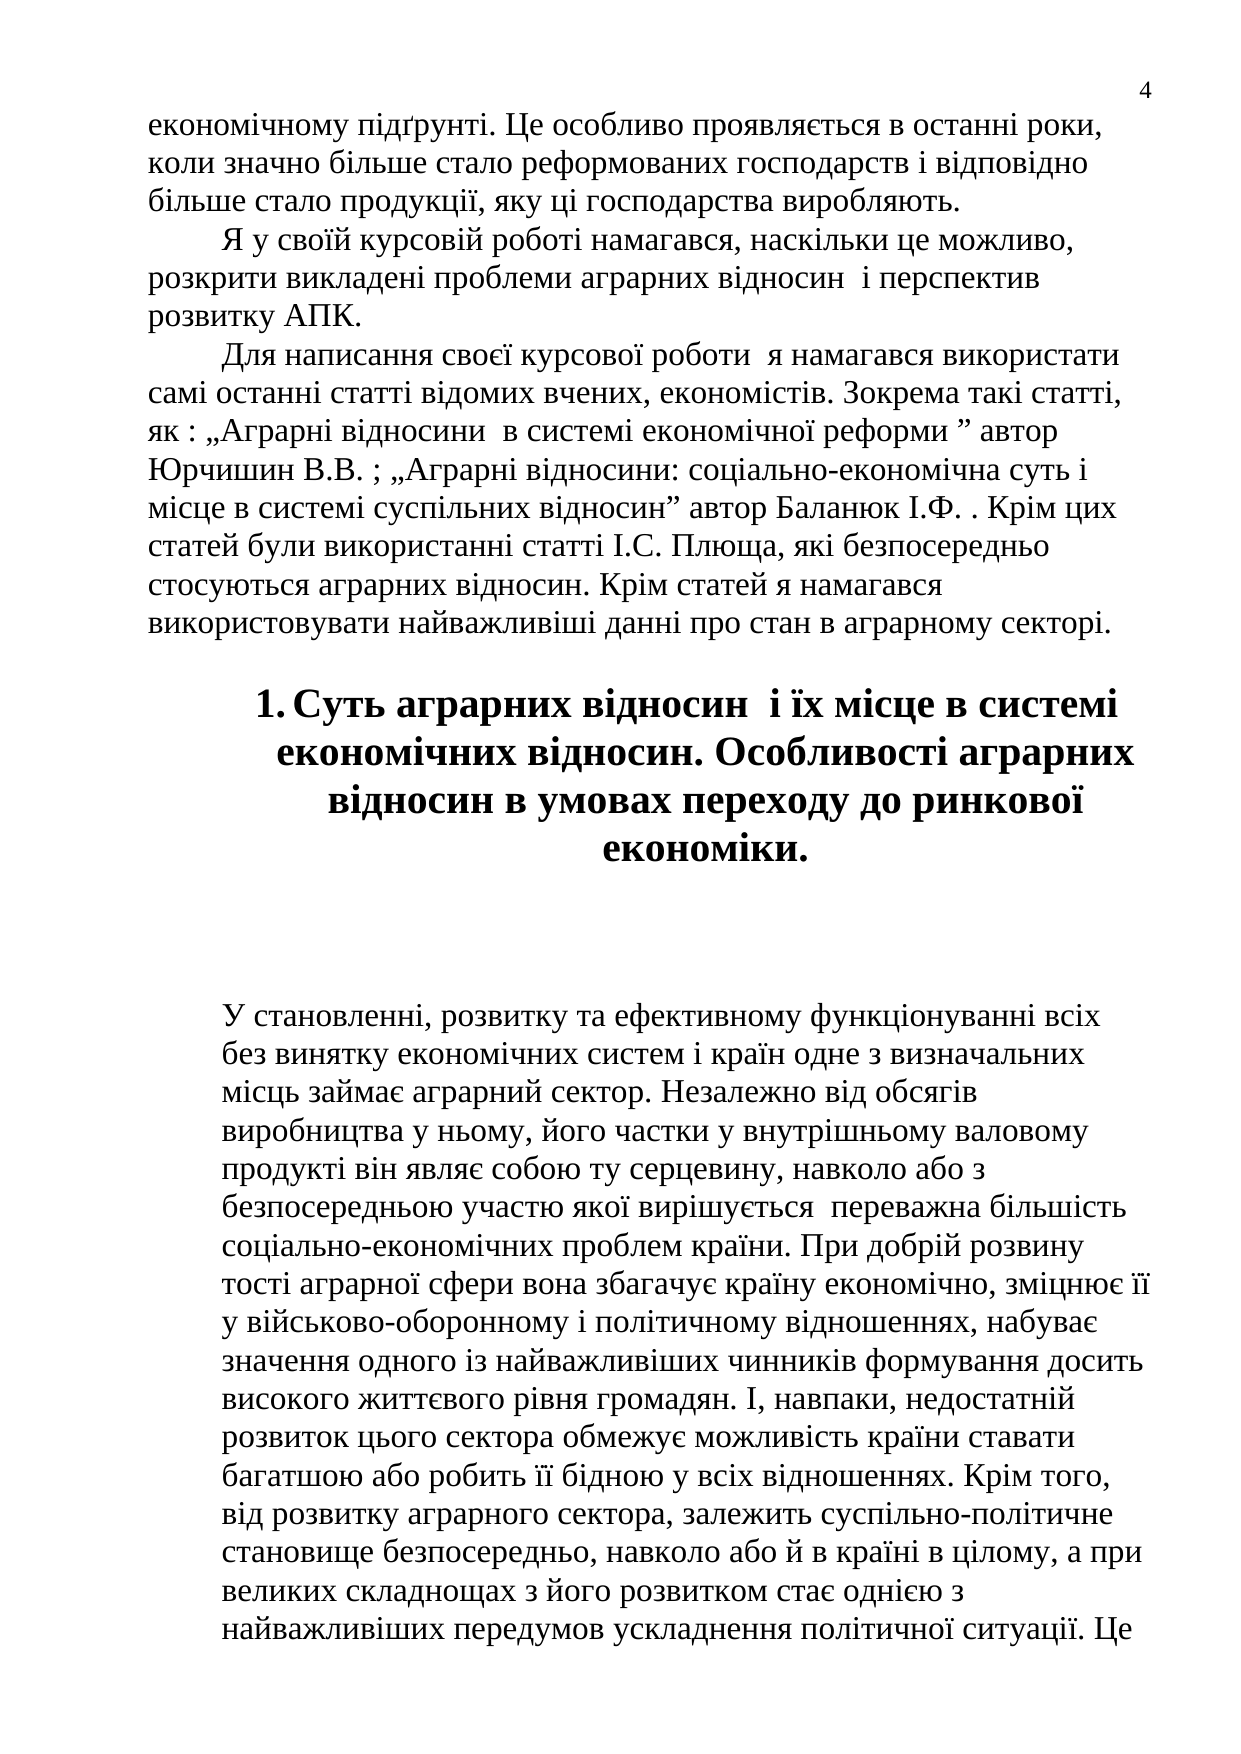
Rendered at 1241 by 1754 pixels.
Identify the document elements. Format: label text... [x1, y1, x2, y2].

text Для написання своєї курсової роботи я намагався використати самі останні статті відомих вчених, економістів. Зокрема такі статті, як : „Аграрні відносини в системі економічної реформи ” автор Юрчишин В.В. ; „Аграрні відносини: соціально-економічна суть і місце в системі суспільних відносин” автор Баланюк І.Ф. . Крім цих статей були використанні статті І.С. Плюща, які безпосередньо стосуються аграрних відносин. Крім статей я намагався використовувати найважливіші данні про стан в аграрному секторі. [148, 334, 1152, 640]
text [221, 995, 1152, 1647]
list Суть аграрних відносин і їх місце в системі економічних відносин. Особливості аграрних відносин в умовах переходу до ринкової економіки. [221, 679, 1152, 870]
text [148, 104, 1152, 219]
text Я у своїй курсовій роботі намагався, наскільки це можливо, розкрити викладені проблеми аграрних відносин і перспектив розвитку АПК. [148, 219, 1152, 334]
